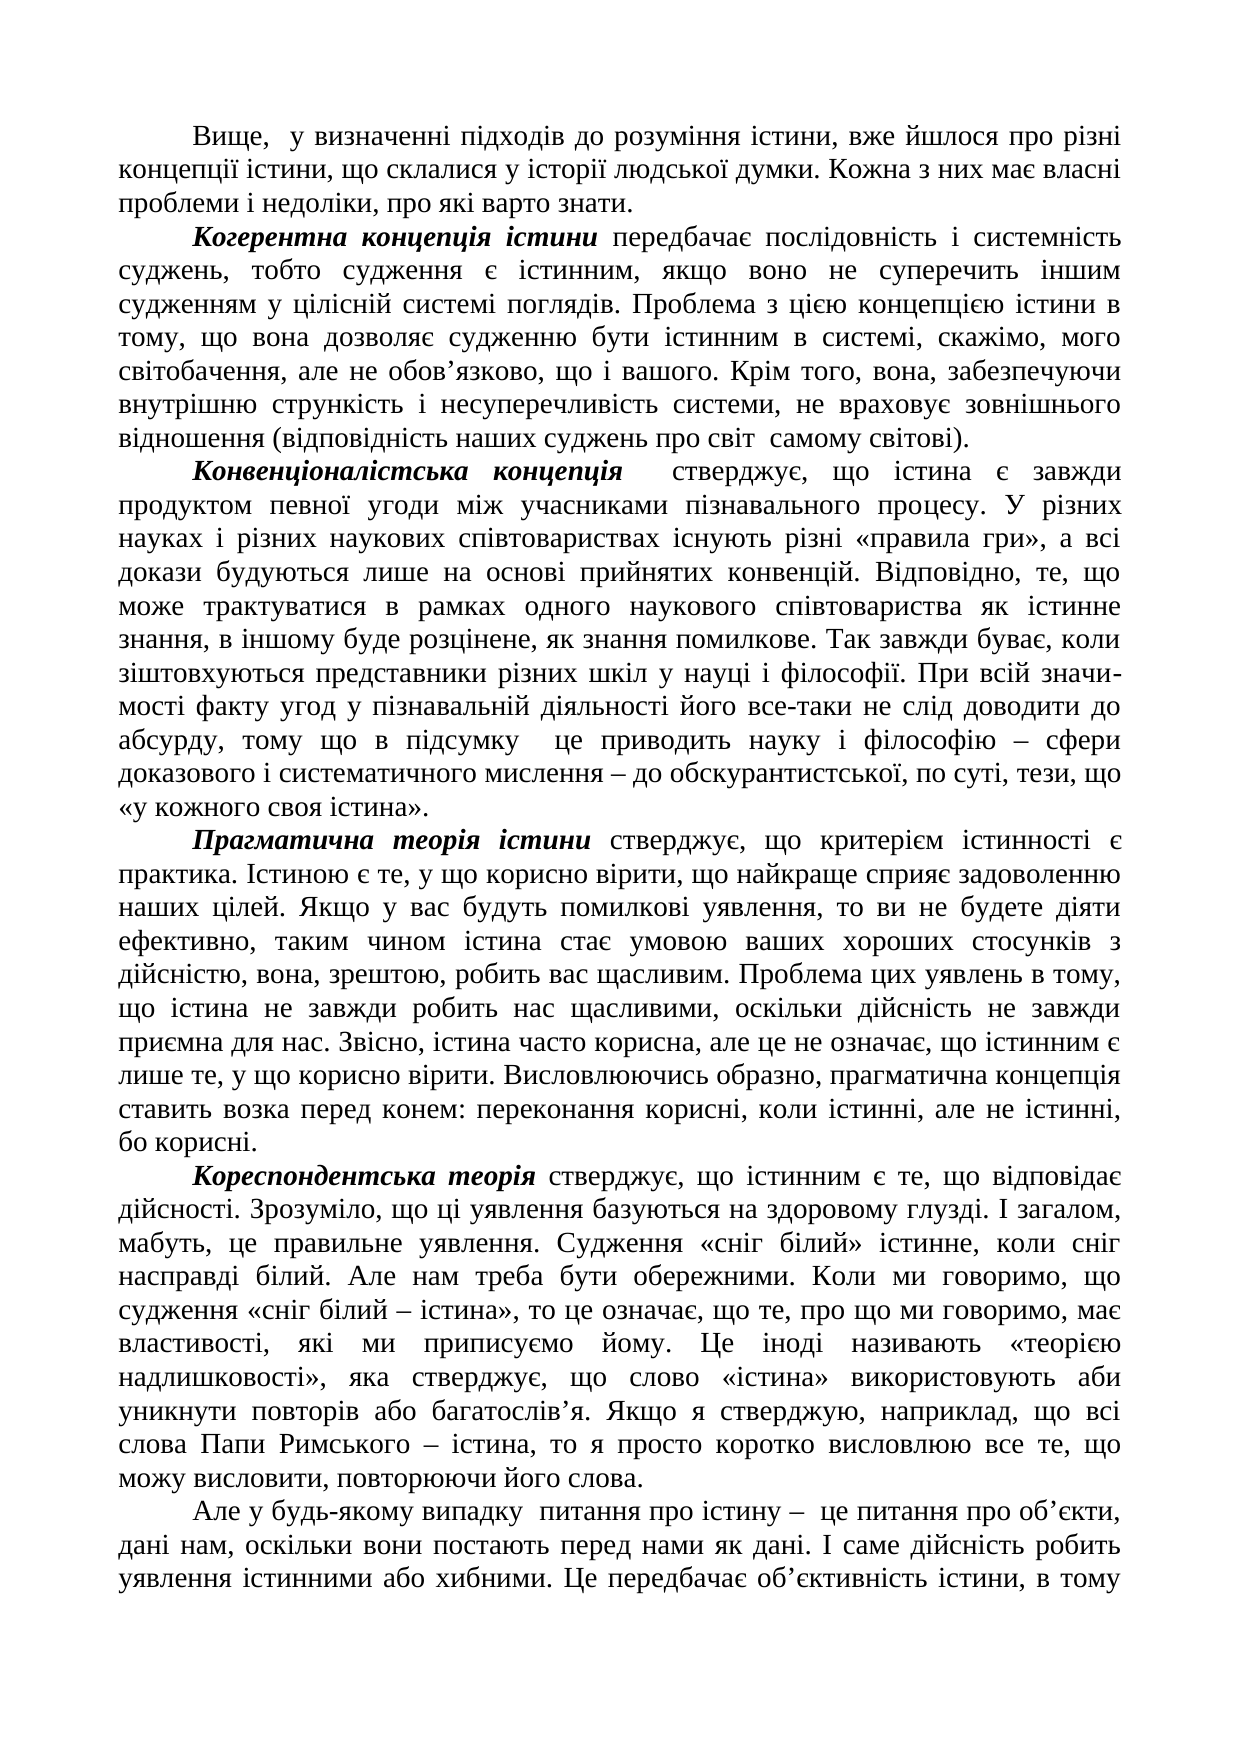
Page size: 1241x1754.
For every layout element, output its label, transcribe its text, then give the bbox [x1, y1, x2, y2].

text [118, 1493, 1122, 1594]
text Когерентна концепція істини передбачає послідовність і системність суджень, тобто судження є істинним, якщо воно не суперечить іншим судженням у цілісній системі поглядів. Проблема з цією концепцією істини в тому, що вона дозволяє судженню бути істинним в системі, скажімо, мого світобачення, але не обов’язково, що і вашого. Крім того, вона, забезпечуючи внутрішню стрункість і несуперечливість системи, не враховує зовнішнього відношення (відповідність наших суджень про світ самому світові). [118, 219, 1122, 453]
text Вище, у визначенні підходів до розуміння істини, вже йшлося про різні концепції істини, що склалися у історії людської думки. Кожна з них має власні проблеми і недоліки, про які варто знати. [118, 118, 1122, 219]
text Кореспондентська теорія стверджує, що істинним є те, що відповідає дійсності. Зрозуміло, що ці уявлення базуються на здоровому глузді. І загалом, мабуть, це правильне уявлення. Судження «сніг білий» істинне, коли сніг насправді білий. Але нам треба бути обережними. Коли ми говоримо, що судження «сніг білий – істина», то це означає, що те, про що ми говоримо, має властивості, які ми приписуємо йому. Це іноді називають «теорією надлишковості», яка стверджує, що слово «істина» використовують аби уникнути повторів або багатослів’я. Якщо я стверджую, наприклад, що всі слова Папи Римського – істина, то я просто коротко висловлюю все те, що можу висловити, повторюючи його слова. [118, 1158, 1122, 1493]
text Конвенціоналістська концепція стверджує, що істина є завжди продуктом певної угоди між учасниками пізнавального процесу. У різних науках і різних наукових співтовариствах існують різні «правила гри», а всі докази будуються лише на основі прийнятих конвенцій. Відповідно, те, що може трактуватися в рамках одного наукового співтовариства як істинне знання, в іншому буде розцінене, як знання помилкове. Так завжди буває, коли зіштовхуються представники різних шкіл у науці і філософії. При всій значимості факту угод у пізнавальній діяльності його все-таки не слід доводити до абсурду, тому що в підсумку це приводить науку і філософію – сфери доказового і систематичного мислення – до обскурантистської, по суті, тези, що «у кожного своя істина». [118, 453, 1122, 822]
text Прагматична теорія істини стверджує, що критерієм істинності є практика. Істиною є те, у що корисно вірити, що найкраще сприяє задоволенню наших цілей. Якщо у вас будуть помилкові уявлення, то ви не будете діяти ефективно, таким чином істина стає умовою ваших хороших стосунків з дійсністю, вона, зрештою, робить вас щасливим. Проблема цих уявлень в тому, що істина не завжди робить нас щасливими, оскільки дійсність не завжди приємна для нас. Звісно, істина часто корисна, але це не означає, що істинним є лише те, у що корисно вірити. Висловлюючись образно, прагматична концепція ставить возка перед конем: переконання корисні, коли істинні, але не істинні, бо корисні. [118, 822, 1122, 1158]
